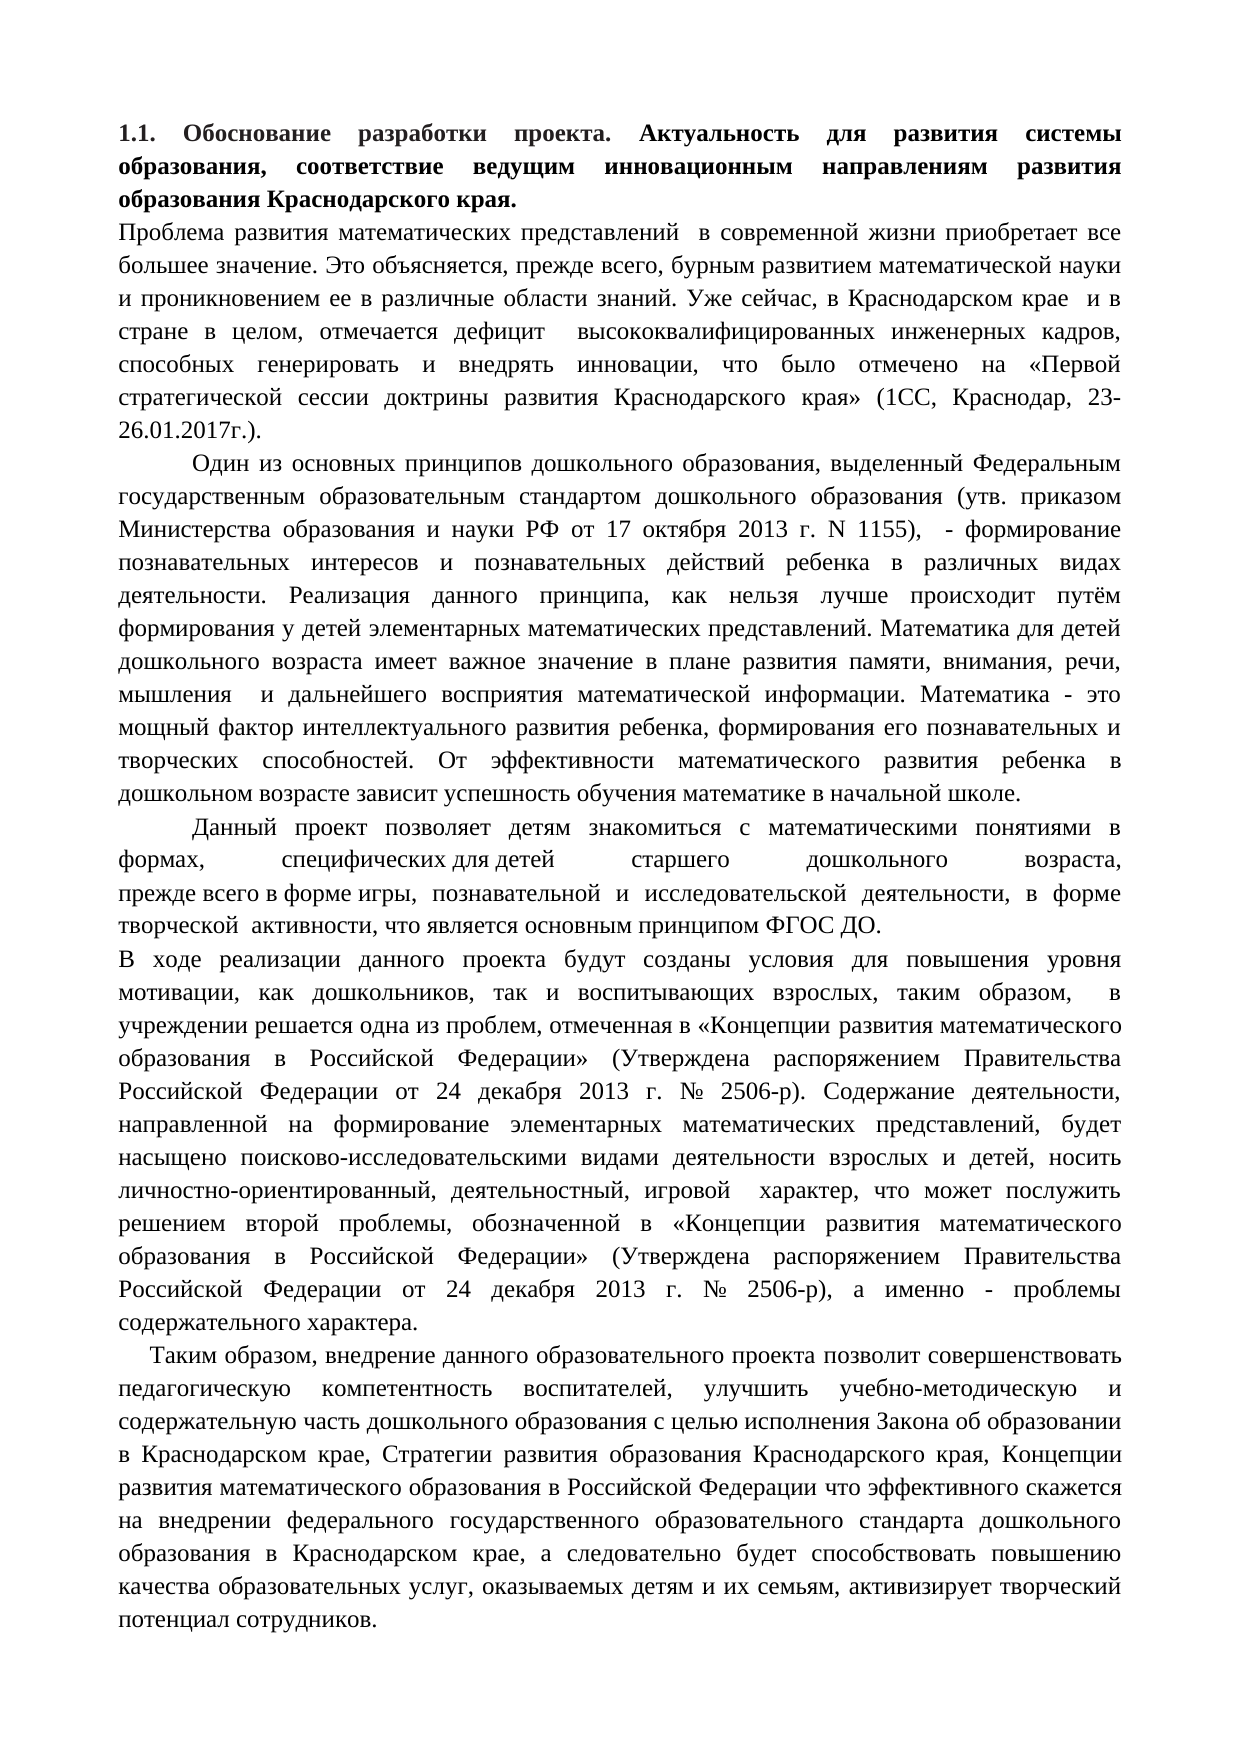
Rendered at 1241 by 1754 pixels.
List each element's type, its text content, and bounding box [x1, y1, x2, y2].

text Один из основных принципов дошкольного образования, выделенный Федеральным государственным образовательным стандартом дошкольного образования (утв. приказом Министерства образования и науки РФ от 17 октября 2013 г. N 1155), - формирование познавательных интересов и познавательных действий ребенка в различных видах деятельности. Реализация данного принципа, как нельзя лучше происходит путём формирования у детей элементарных математических представлений. Математика для детей дошкольного возраста имеет важное значение в плане развития памяти, внимания, речи, мышления и дальнейшего восприятия математической информации. Математика - это мощный фактор интеллектуального развития ребенка, формирования его познавательных и творческих способностей. От эффективности математического развития ребенка в дошкольном возрасте зависит успешность обучения математике в начальной школе. [118, 448, 1122, 807]
text Таким образом, внедрение данного образовательного проекта позволит совершенствовать педагогическую компетентность воспитателей, улучшить учебно-методическую и содержательную часть дошкольного образования с целью исполнения Закона об образовании в Краснодарском крае, Стратегии развития образования Краснодарского края, Концепции развития математического образования в Российской Федерации что эффективного скажется на внедрении федерального государственного образовательного стандарта дошкольного образования в Краснодарском крае, а следовательно будет способствовать повышению качества образовательных услуг, оказываемых детям и их семьям, активизирует творческий потенциал сотрудников. [118, 1435, 1122, 1505]
list 1.1. Обоснование разработки проекта. Актуальность для развития системы образования, соответствие ведущим инновационным направлениям развития образования Краснодарского края. [118, 118, 1122, 213]
text В ходе реализации данного проекта будут созданы условия для повышения уровня мотивации, как дошкольников, так и воспитывающих взрослых, таким образом, в учреждении решается одна из проблем, отмеченная в «Концепции развития математического образования в Российской Федерации» (Утверждена распоряжением Правительства Российской Федерации от 24 декабря 2013 г. № 2506-р). Содержание деятельности, направленной на формирование элементарных математических представлений, будет насыщено поисково-исследовательскими видами деятельности взрослых и детей, носить личностно-ориентированный, деятельностный, игровой характер, что может послужить решением второй проблемы, обозначенной в «Концепции развития математического образования в Российской Федерации» (Утверждена распоряжением Правительства Российской Федерации от 24 декабря 2013 г. № 2506-р), а именно - проблемы содержательного характера. [118, 944, 1122, 1336]
text Данный проект позволяет детям знакомиться с математическими понятиями в формах, специфических для детей старшего дошкольного возраста, прежде всего в форме игры, познавательной и исследовательской деятельности, в форме творческой активности, что является основным принципом ФГОС ДО. [118, 812, 1122, 939]
text Проблема развития математических представлений в современной жизни приобретает все большее значение. Это объясняется, прежде всего, бурным развитием математической науки и проникновением ее в различные области знаний. Уже сейчас, в Краснодарском крае и в стране в целом, отмечается дефицит высококвалифицированных инженерных кадров, способных генерировать и внедрять инновации, что было отмечено на «Первой стратегической сессии доктрины развития Краснодарского края» (1СС, Краснодар, 23-26.01.2017г.). [118, 217, 1122, 444]
